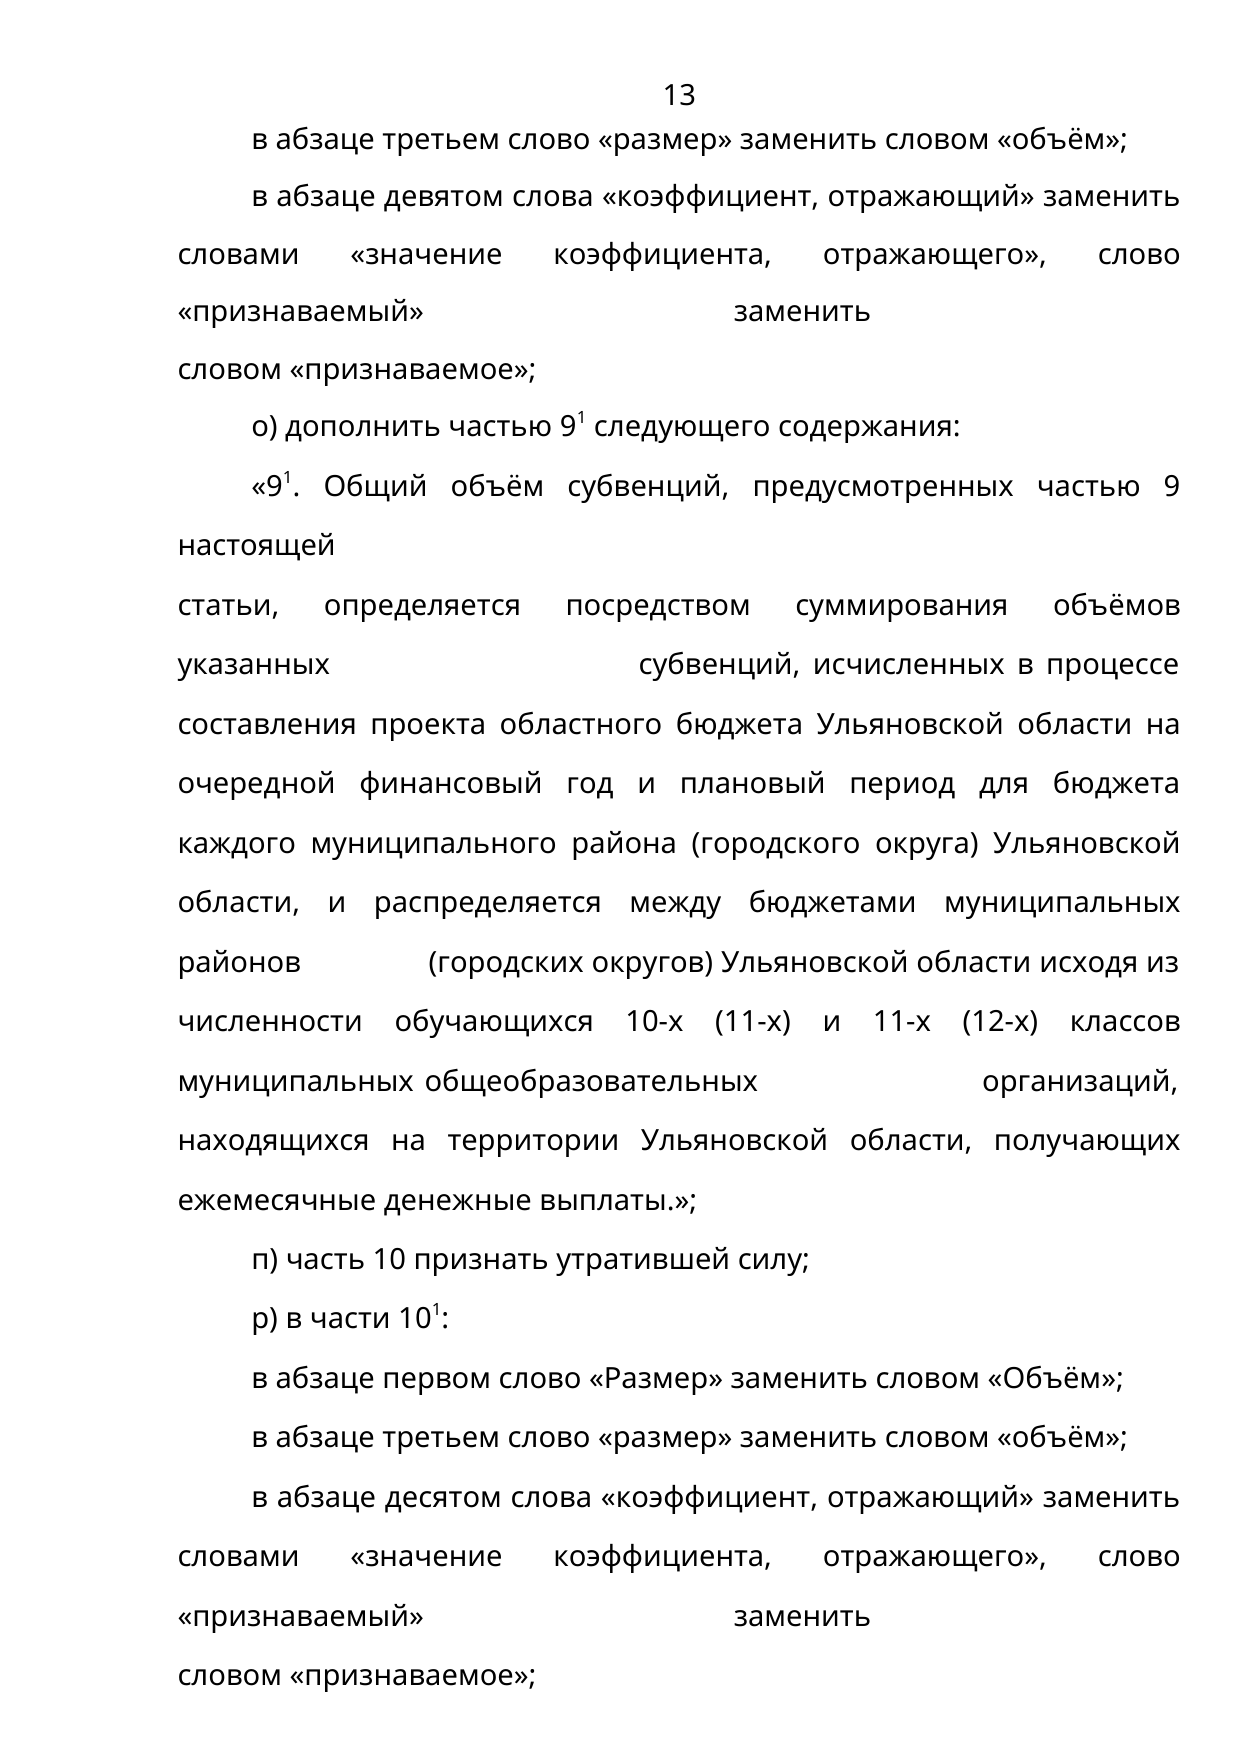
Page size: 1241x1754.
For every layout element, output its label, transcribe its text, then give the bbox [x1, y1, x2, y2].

text в абзаце третьем слово «размер» заменить словом «объём»; [177, 118, 1181, 158]
text «91. Общий объём субвенций, предусмотренных частью 9 настоящей статьи, определяется посредством суммирования объёмов указанных субвенций, исчисленных в процессе составления проекта областного бюджета Ульяновской области на очередной финансовый год и плановый период для бюджета каждого муниципального района (городского округа) Ульяновской области, и распределяется между бюджетами муниципальных районов (городских округов) Ульяновской области исходя из численности обучающихся 10-х (11-х) и 11-х (12-х) классов муниципальных общеобразовательных организаций, находящихся на территории Ульяновской области, получающих ежемесячные денежные выплаты.»; [177, 465, 1181, 1218]
text в абзаце десятом слова «коэффициент, отражающий» заменить словами «значение коэффициента, отражающего», слово «признаваемый» заменить словом «признаваемое»; [177, 1476, 1181, 1694]
text п) часть 10 признать утратившей силу; [177, 1238, 1181, 1278]
text в абзаце третьем слово «размер» заменить словом «объём»; [177, 1417, 1181, 1456]
text в абзаце первом слово «Размер» заменить словом «Объём»; [177, 1357, 1181, 1397]
text в абзаце девятом слова «коэффициент, отражающий» заменить словами «значение коэффициента, отражающего», слово «признаваемый» заменить словом «признаваемое»; [177, 176, 1181, 388]
text р) в части 101: [177, 1298, 1181, 1337]
text о) дополнить частью 91 следующего содержания: [177, 406, 1181, 445]
